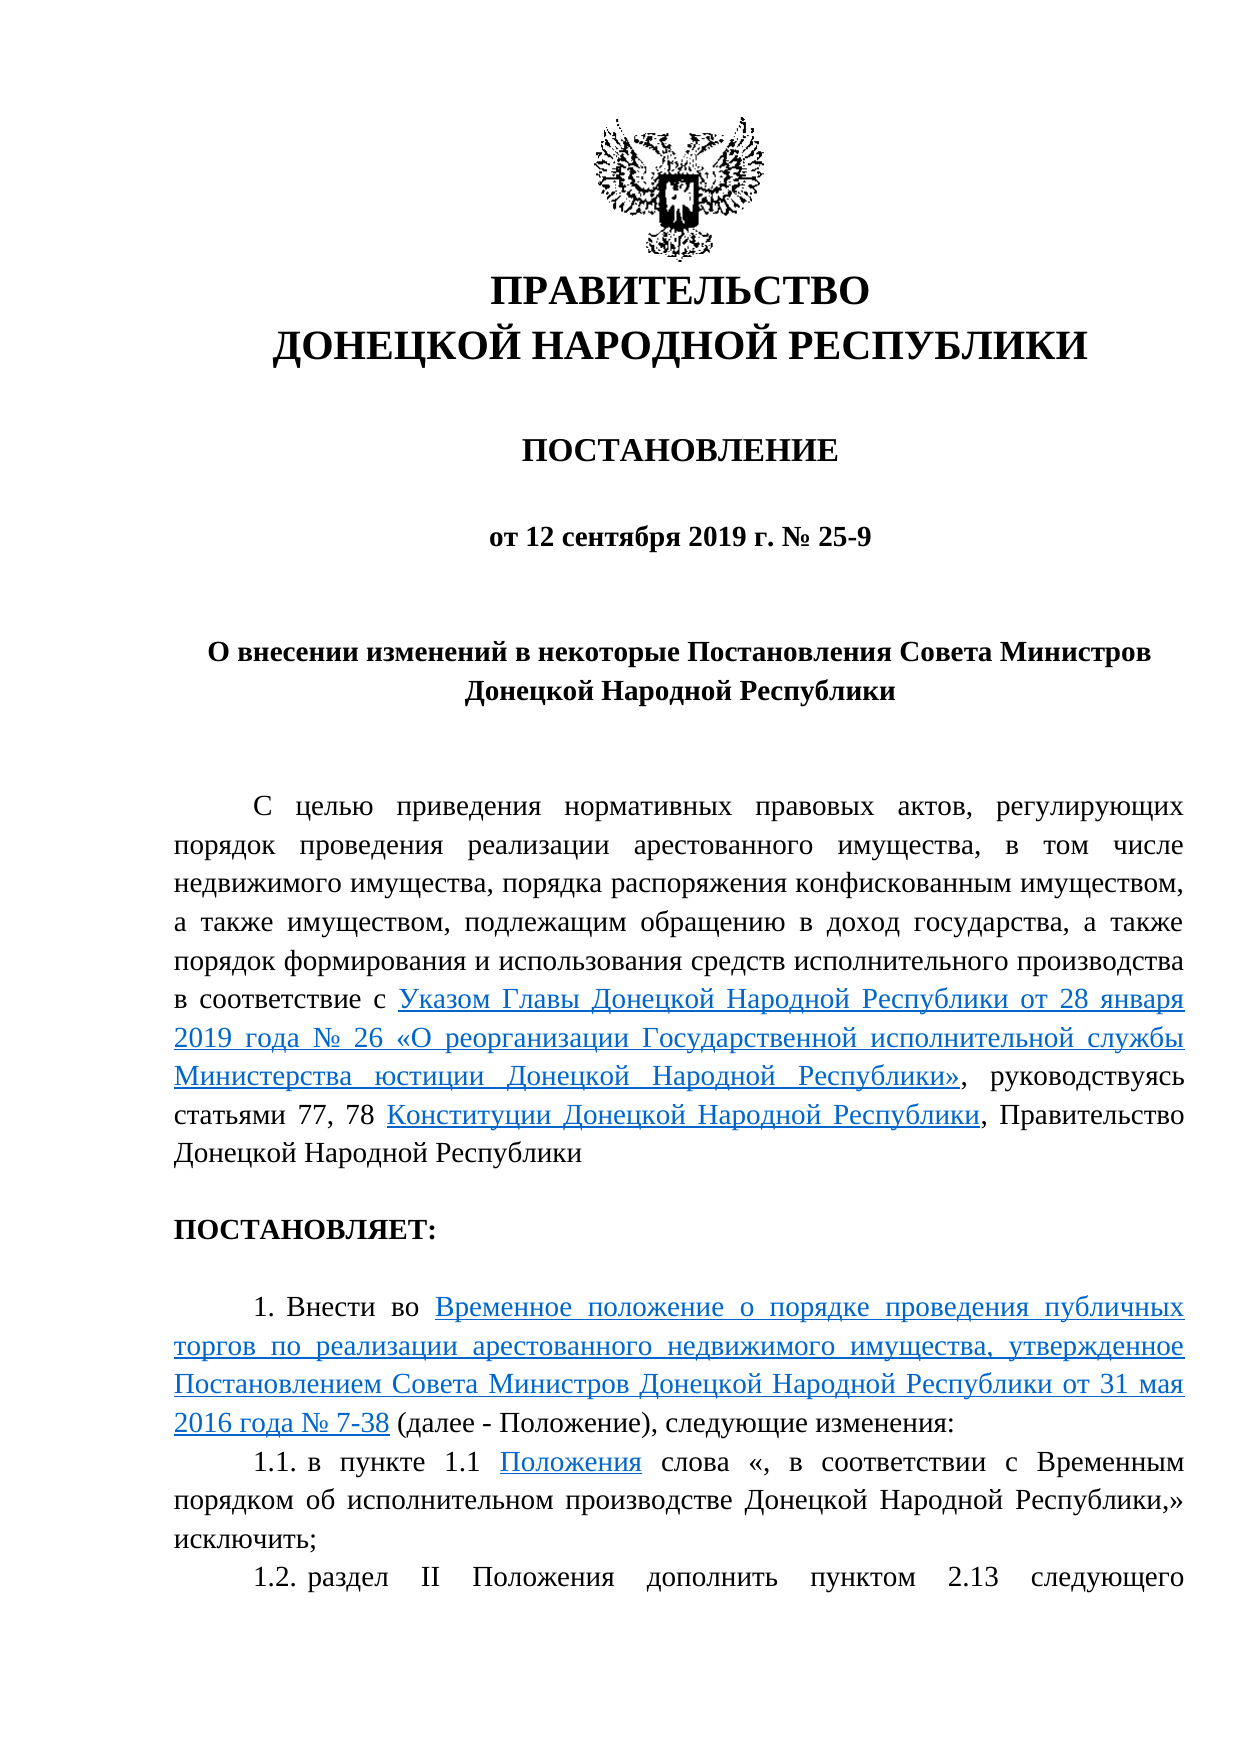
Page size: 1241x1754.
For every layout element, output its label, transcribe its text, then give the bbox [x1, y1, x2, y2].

list в пункте 1.1 Положения слова «, в соответствии с Временным порядком об исполнительном производстве Донецкой Народной Республики,» исключить; [174, 1444, 1185, 1554]
text ПРАВИТЕЛЬСТВО [176, 265, 1185, 313]
text С целью приведения нормативных правовых актов, регулирующих порядок проведения реализации арестованного имущества, в том числе недвижимого имущества, порядка распоряжения конфискованным имуществом, а также имуществом, подлежащим обращению в доход государства, а также порядок формирования и использования средств исполнительного производства в соответствие с Указом Главы Донецкой Народной Республики от 28 января 2019 года № 26 «О реорганизации Государственной исполнительной службы Министерства юстиции Донецкой Народной Республики», руководствуясь статьями 77, 78 Конституции Донецкой Народной Республики, Правительство Донецкой Народной Республики [174, 1050, 1185, 1169]
picture [594, 117, 764, 262]
text ПОСТАНОВЛЕНИЕ [176, 431, 1185, 469]
text ДОНЕЦКОЙ НАРОДНОЙ РЕСПУБЛИКИ [176, 320, 1185, 368]
text от 12 сентября 2019 г. № 25-9 [176, 519, 1185, 552]
list Внести во Временное положение о порядке проведения публичных торгов по реализации арестованного недвижимого имущества, утвержденное Постановлением Совета Министров Донецкой Народной Республики от 31 мая 2016 года № 7-38 (далее - Положение), следующие изменения: [174, 1289, 1185, 1357]
text ПОСТАНОВЛЯЕТ: [174, 1212, 1185, 1246]
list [174, 1559, 1185, 1593]
text С целью приведения нормативных правовых актов, регулирующих порядок проведения реализации арестованного имущества, в том числе недвижимого имущества, порядка распоряжения конфискованным имуществом, а также имуществом, подлежащим обращению в доход государства, а также порядок формирования и использования средств исполнительного производства в соответствие с Указом Главы Донецкой Народной Республики от 28 января 2019 года № 26 «О реорганизации Государственной исполнительной службы Министерства юстиции Донецкой Народной Республики», руководствуясь статьями 77, 78 Конституции Донецкой Народной Республики, Правительство Донецкой Народной Республики [174, 788, 1185, 1049]
text О внесении изменений в некоторые Постановления Совета Министров [207, 634, 1185, 668]
list Внести во Временное положение о порядке проведения публичных торгов по реализации арестованного недвижимого имущества, утвержденное Постановлением Совета Министров Донецкой Народной Республики от 31 мая 2016 года № 7-38 (далее - Положение), следующие изменения: [174, 1397, 1185, 1439]
list Внести во Временное положение о порядке проведения публичных торгов по реализации арестованного недвижимого имущества, утвержденное Постановлением Совета Министров Донецкой Народной Республики от 31 мая 2016 года № 7-38 (далее - Положение), следующие изменения: [174, 1359, 1185, 1396]
text Донецкой Народной Республики [176, 673, 1185, 706]
